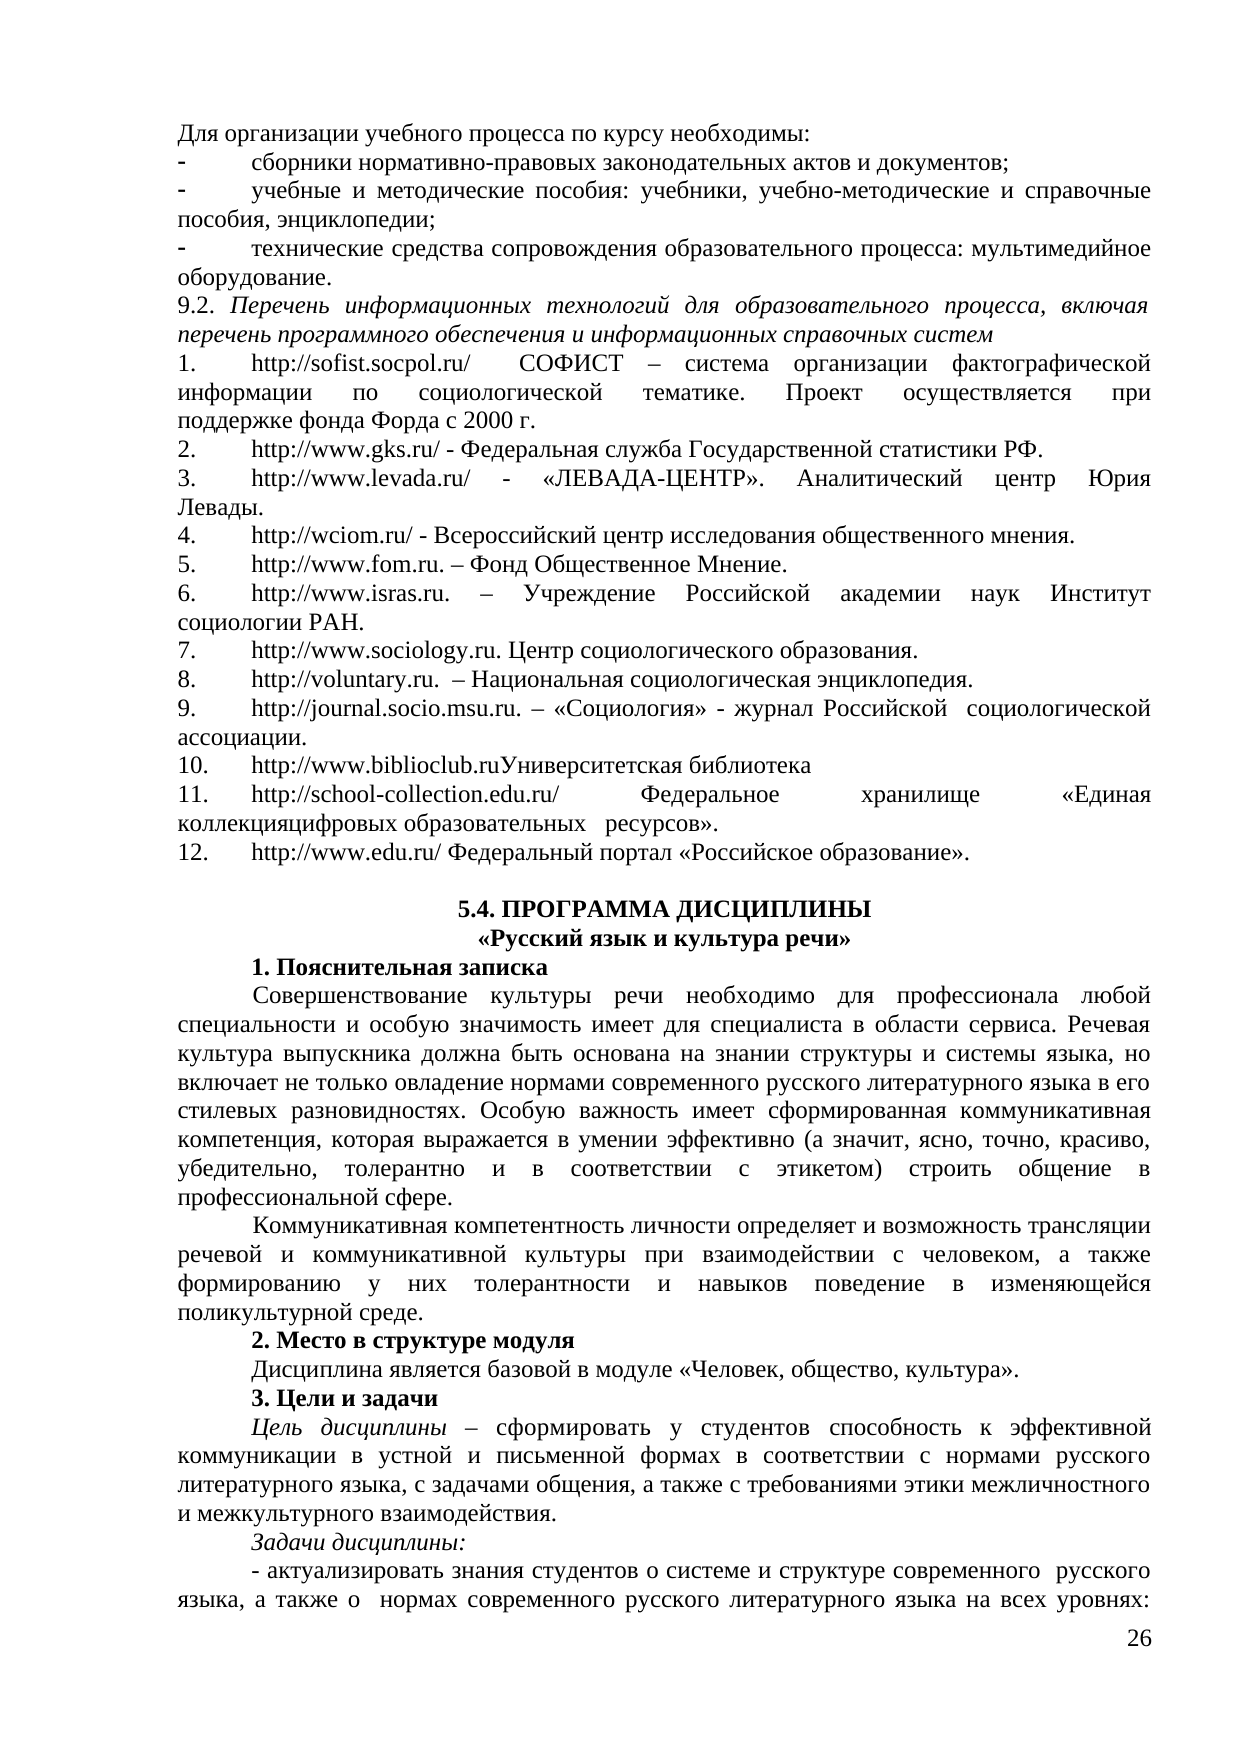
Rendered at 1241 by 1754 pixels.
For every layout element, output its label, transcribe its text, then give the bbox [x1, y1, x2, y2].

text 2. Место в структуре модуля [177, 1326, 1152, 1354]
text 1. Пояснительная записка [177, 952, 1152, 981]
text 3. Цели и задачи [177, 1383, 1152, 1412]
list технические средства сопровождения образовательного процесса: мультимедийное оборудование. [177, 233, 1152, 291]
text 12. http://www.edu.ru/ Федеральный портал «Российское образование». [177, 837, 1152, 866]
text 3. http://www.levada.ru/ - «ЛЕВАДА-ЦЕНТР». Аналитический центр Юрия Левады. [177, 463, 1152, 521]
text 8. http://voluntary.ru. – Национальная социологическая энциклопедия. [177, 664, 1152, 693]
text «Русский язык и культура речи» [177, 923, 1152, 952]
text Задачи дисциплины: [177, 1527, 1152, 1556]
text Дисциплина является базовой в модуле «Человек, общество, культура». [177, 1354, 1152, 1383]
text 2. http://www.gks.ru/ - Федеральная служба Государственной статистики РФ. [177, 434, 1152, 463]
text 1. http://sofist.socpol.ru/ СОФИСТ – система организации фактографической информации по социологической тематике. Проект осуществляется при поддержке фонда Форда с 2000 г. [177, 348, 1152, 434]
text 5.4. ПРОГРАММА ДИСЦИПЛИНЫ [177, 894, 1152, 923]
text 4. http://wciom.ru/ - Всероссийский центр исследования общественного мнения. [177, 521, 1152, 549]
text 10. http://www.biblioclub.ruУниверситетская библиотека [177, 751, 1152, 779]
text 7. http://www.sociology.ru. Центр социологического образования. [177, 636, 1152, 664]
text 5. http://www.fom.ru. – Фонд Общественное Мнение. [177, 549, 1152, 578]
list сборники нормативно-правовых законодательных актов и документов; [177, 147, 1152, 176]
text Цель дисциплины – сформировать у студентов способность к эффективной коммуникации в устной и письменной формах в соответствии с нормами русского литературного языка, с задачами общения, а также с требованиями этики межличностного и межкультурного взаимодействия. [177, 1412, 1152, 1527]
text 9.2. Перечень информационных технологий для образовательного процесса, включая перечень программного обеспечения и информационных справочных систем [177, 291, 1152, 348]
text Коммуникативная компетентность личности определяет и возможность трансляции речевой и коммуникативной культуры при взаимодействии с человеком, а также формированию у них толерантности и навыков поведение в изменяющейся поликультурной среде. [177, 1211, 1152, 1326]
text 6. http://www.isras.ru. – Учреждение Российской академии наук Институт социологии РАН. [177, 578, 1152, 636]
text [177, 1556, 1152, 1613]
text 11. http://school-collection.edu.ru/ Федеральное хранилище «Единая коллекцияцифровых образовательных ресурсов». [177, 779, 1152, 837]
text 9. http://journal.socio.msu.ru. – «Социология» - журнал Российской социологической ассоциации. [177, 693, 1152, 751]
text Совершенствование культуры речи необходимо для профессионала любой специальности и особую значимость имеет для специалиста в области сервиса. Речевая культура выпускника должна быть основана на знании структуры и системы языка, но включает не только овладение нормами современного русского литературного языка в его стилевых разновидностях. Особую важность имеет сформированная коммуникативная компетенция, которая выражается в умении эффективно (а значит, ясно, точно, красиво, убедительно, толерантно и в соответствии с этикетом) строить общение в профессиональной сфере. [177, 981, 1152, 1211]
text Для организации учебного процесса по курсу необходимы: [177, 118, 1152, 147]
list учебные и методические пособия: учебники, учебно-методические и справочные пособия, энциклопедии; [177, 176, 1152, 233]
